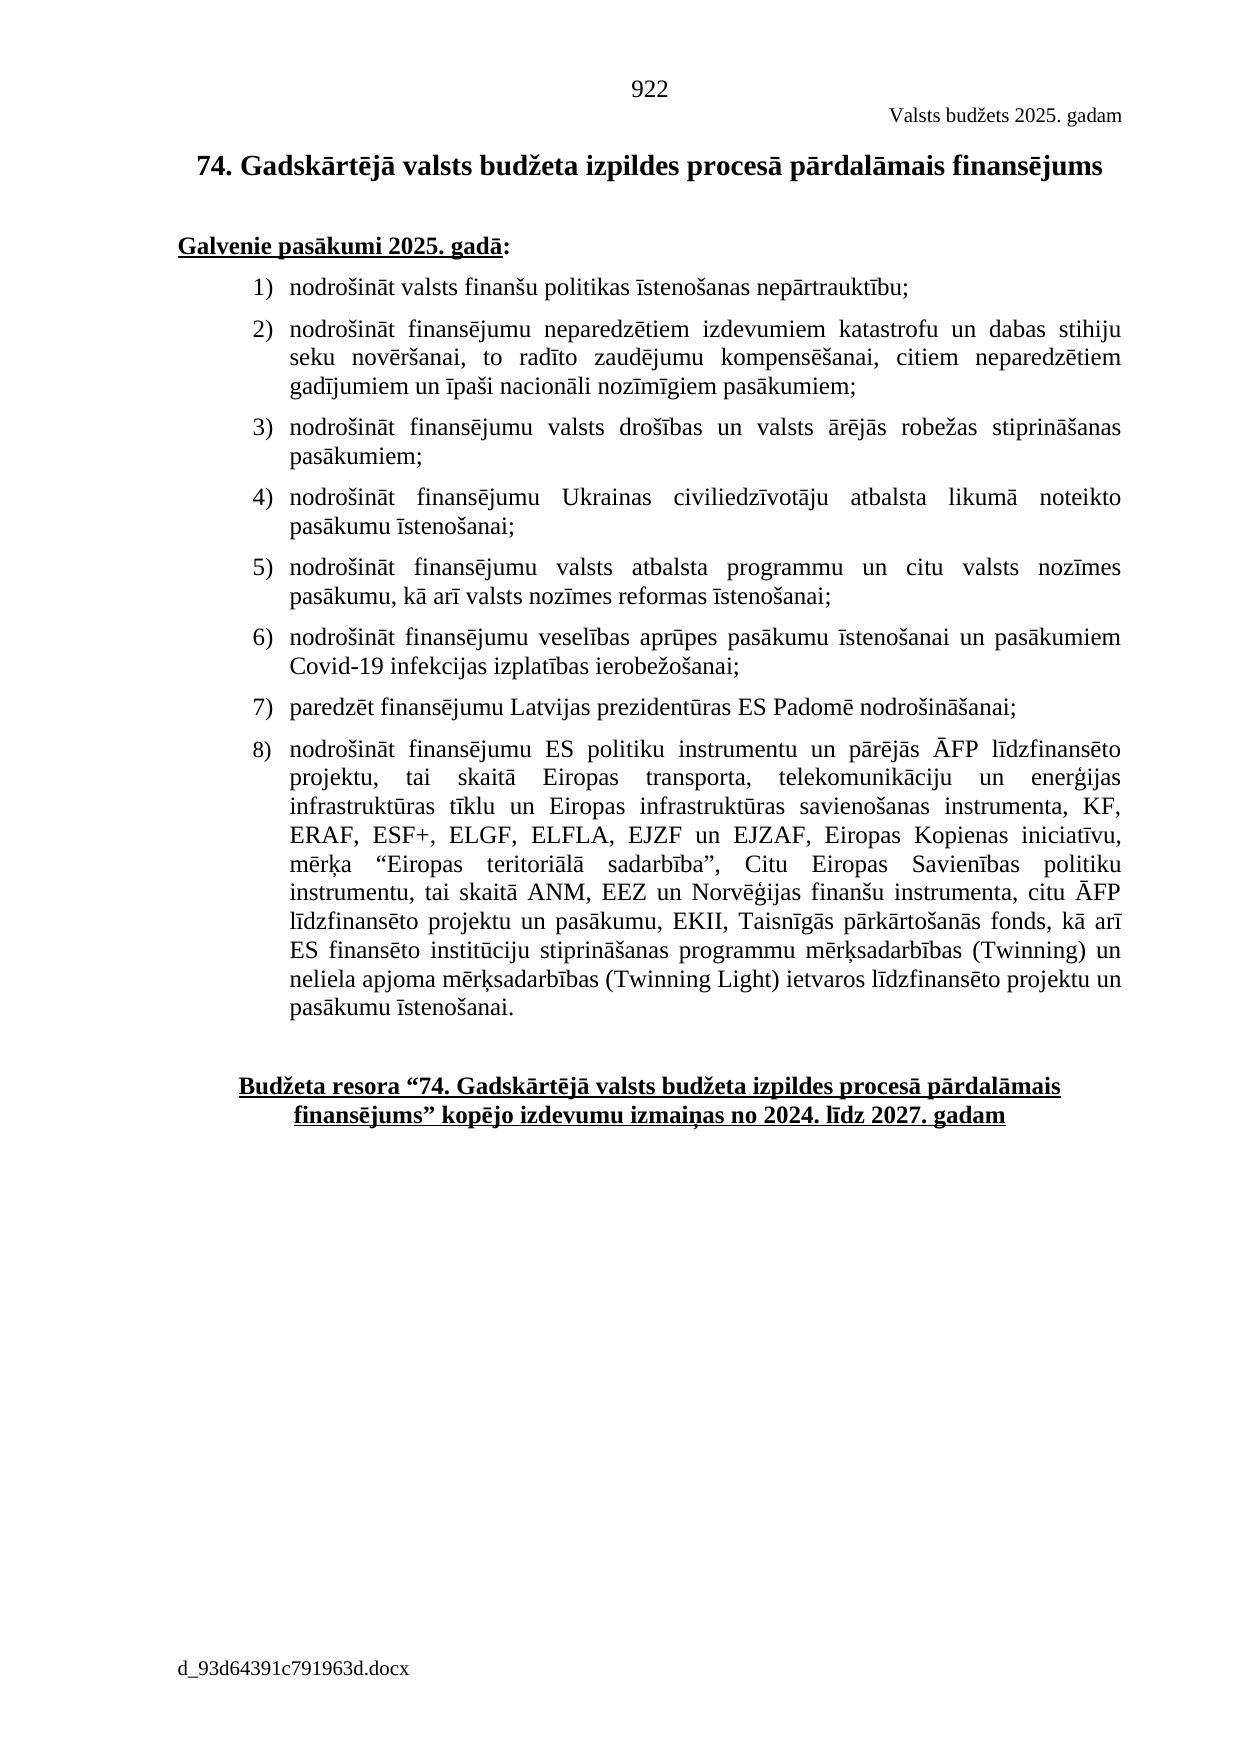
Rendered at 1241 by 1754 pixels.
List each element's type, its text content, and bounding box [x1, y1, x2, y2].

list nodrošināt valsts finanšu politikas īstenošanas nepārtrauktību; [252, 272, 1122, 301]
text Budžeta resora “74. Gadskārtējā valsts budžeta izpildes procesā pārdalāmais finansējums” kopējo izdevumu izmaiņas no 2024. līdz 2027. gadam [177, 1071, 1122, 1129]
list nodrošināt finansējumu ES politiku instrumentu un pārējās ĀFP līdzfinansēto projektu, tai skaitā Eiropas transporta, telekomunikāciju un enerģijas infrastruktūras tīklu un Eiropas infrastruktūras savienošanas instrumenta, KF, ERAF, ESF+, ELGF, ELFLA, EJZF un EJZAF, Eiropas Kopienas iniciatīvu, mērķa “Eiropas teritoriālā sadarbība”, Citu Eiropas Savienības politiku instrumentu, tai skaitā ANM, EEZ un Norvēģijas finanšu instrumenta, citu ĀFP līdzfinansēto projektu un pasākumu, EKII, Taisnīgās pārkārtošanās fonds, kā arī ES finansēto institūciju stiprināšanas programmu mērķsadarbības (Twinning) un neliela apjoma mērķsadarbības (Twinning Light) ietvaros līdzfinansēto projektu un pasākumu īstenošanai. [252, 734, 1122, 1021]
text Galvenie pasākumi 2025. gadā: [177, 231, 1122, 260]
list nodrošināt finansējumu veselības aprūpes pasākumu īstenošanai un pasākumiem Covid-19 infekcijas izplatības ierobežošanai; [252, 622, 1122, 680]
text 74. Gadskārtējā valsts budžeta izpildes procesā pārdalāmais finansējums [177, 148, 1122, 181]
list nodrošināt finansējumu valsts drošības un valsts ārējās robežas stiprināšanas pasākumiem; [252, 412, 1122, 470]
list nodrošināt finansējumu Ukrainas civiliedzīvotāju atbalsta likumā noteikto pasākumu īstenošanai; [252, 482, 1122, 540]
list nodrošināt finansējumu valsts atbalsta programmu un citu valsts nozīmes pasākumu, kā arī valsts nozīmes reformas īstenošanai; [252, 552, 1122, 610]
list nodrošināt finansējumu neparedzētiem izdevumiem katastrofu un dabas stihiju seku novēršanai, to radīto zaudējumu kompensēšanai, citiem neparedzētiem gadījumiem un īpaši nacionāli nozīmīgiem pasākumiem; [252, 314, 1122, 400]
list paredzēt finansējumu Latvijas prezidentūras ES Padomē nodrošināšanai; [252, 692, 1122, 721]
